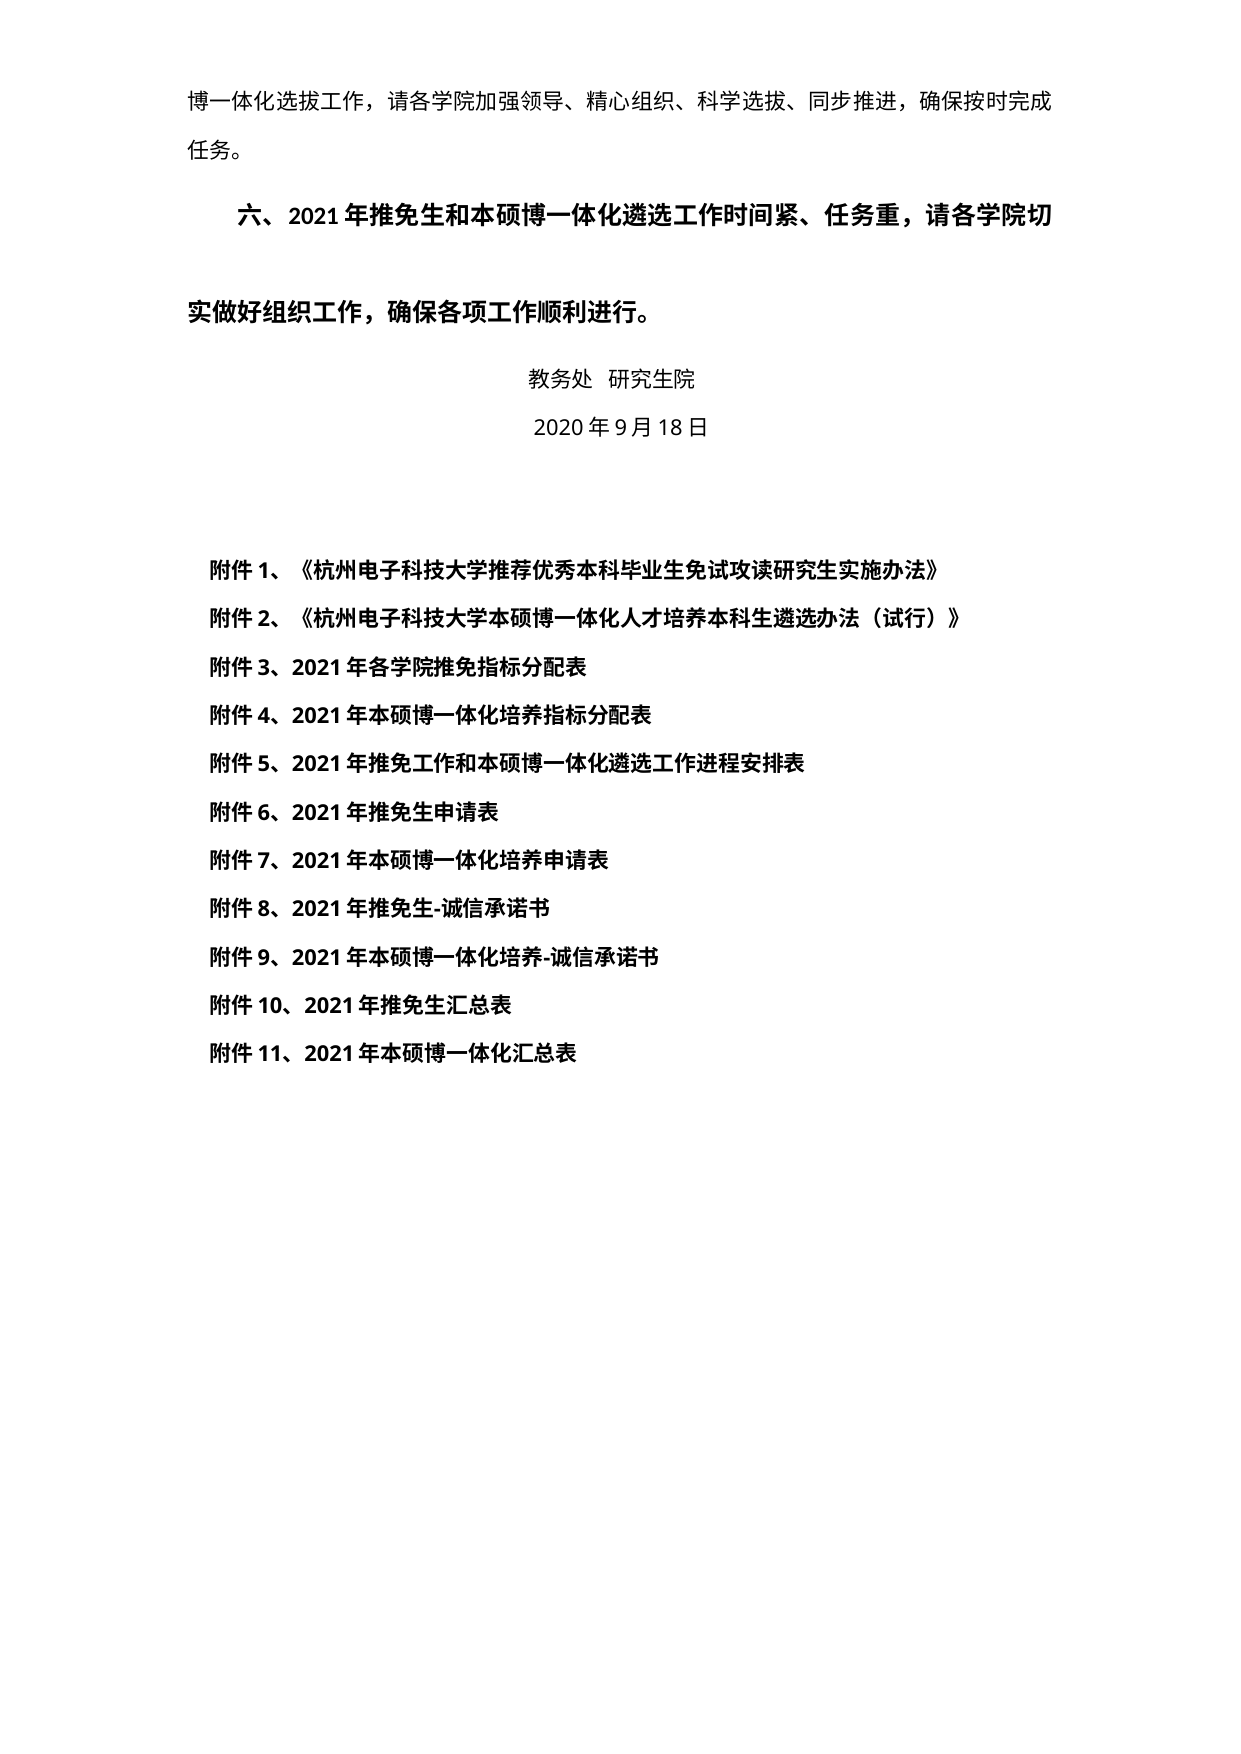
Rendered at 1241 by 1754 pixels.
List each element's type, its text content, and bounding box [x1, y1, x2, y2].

text 附件9、2021年本硕博一体化培养-诚信承诺书 [187, 939, 1053, 972]
text 附件3、2021年各学院推免指标分配表 [187, 649, 1053, 682]
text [187, 84, 1053, 165]
text 2020年9月18日 [187, 410, 1053, 442]
text 教务处 研究生院 [187, 361, 1053, 394]
text 附件7、2021年本硕博一体化培养申请表 [187, 843, 1053, 875]
text 附件4、2021年本硕博一体化培养指标分配表 [187, 698, 1053, 730]
text 六、2021年推免生和本硕博一体化遴选工作时间紧、任务重，请各学院切实做好组织工作，确保各项工作顺利进行。 [187, 181, 1053, 343]
text 附件6、2021年推免生申请表 [187, 794, 1053, 827]
text 附件1、《杭州电子科技大学推荐优秀本科毕业生免试攻读研究生实施办法》 [187, 553, 1053, 585]
text 附件10、2021年推免生汇总表 [187, 988, 1053, 1020]
text 附件2、《杭州电子科技大学本硕博一体化人才培养本科生遴选办法（试行）》 [187, 601, 1053, 634]
text 附件5、2021年推免工作和本硕博一体化遴选工作进程安排表 [187, 746, 1053, 779]
text 附件11、2021年本硕博一体化汇总表 [187, 1036, 1053, 1069]
text 附件8、2021年推免生-诚信承诺书 [187, 891, 1053, 924]
